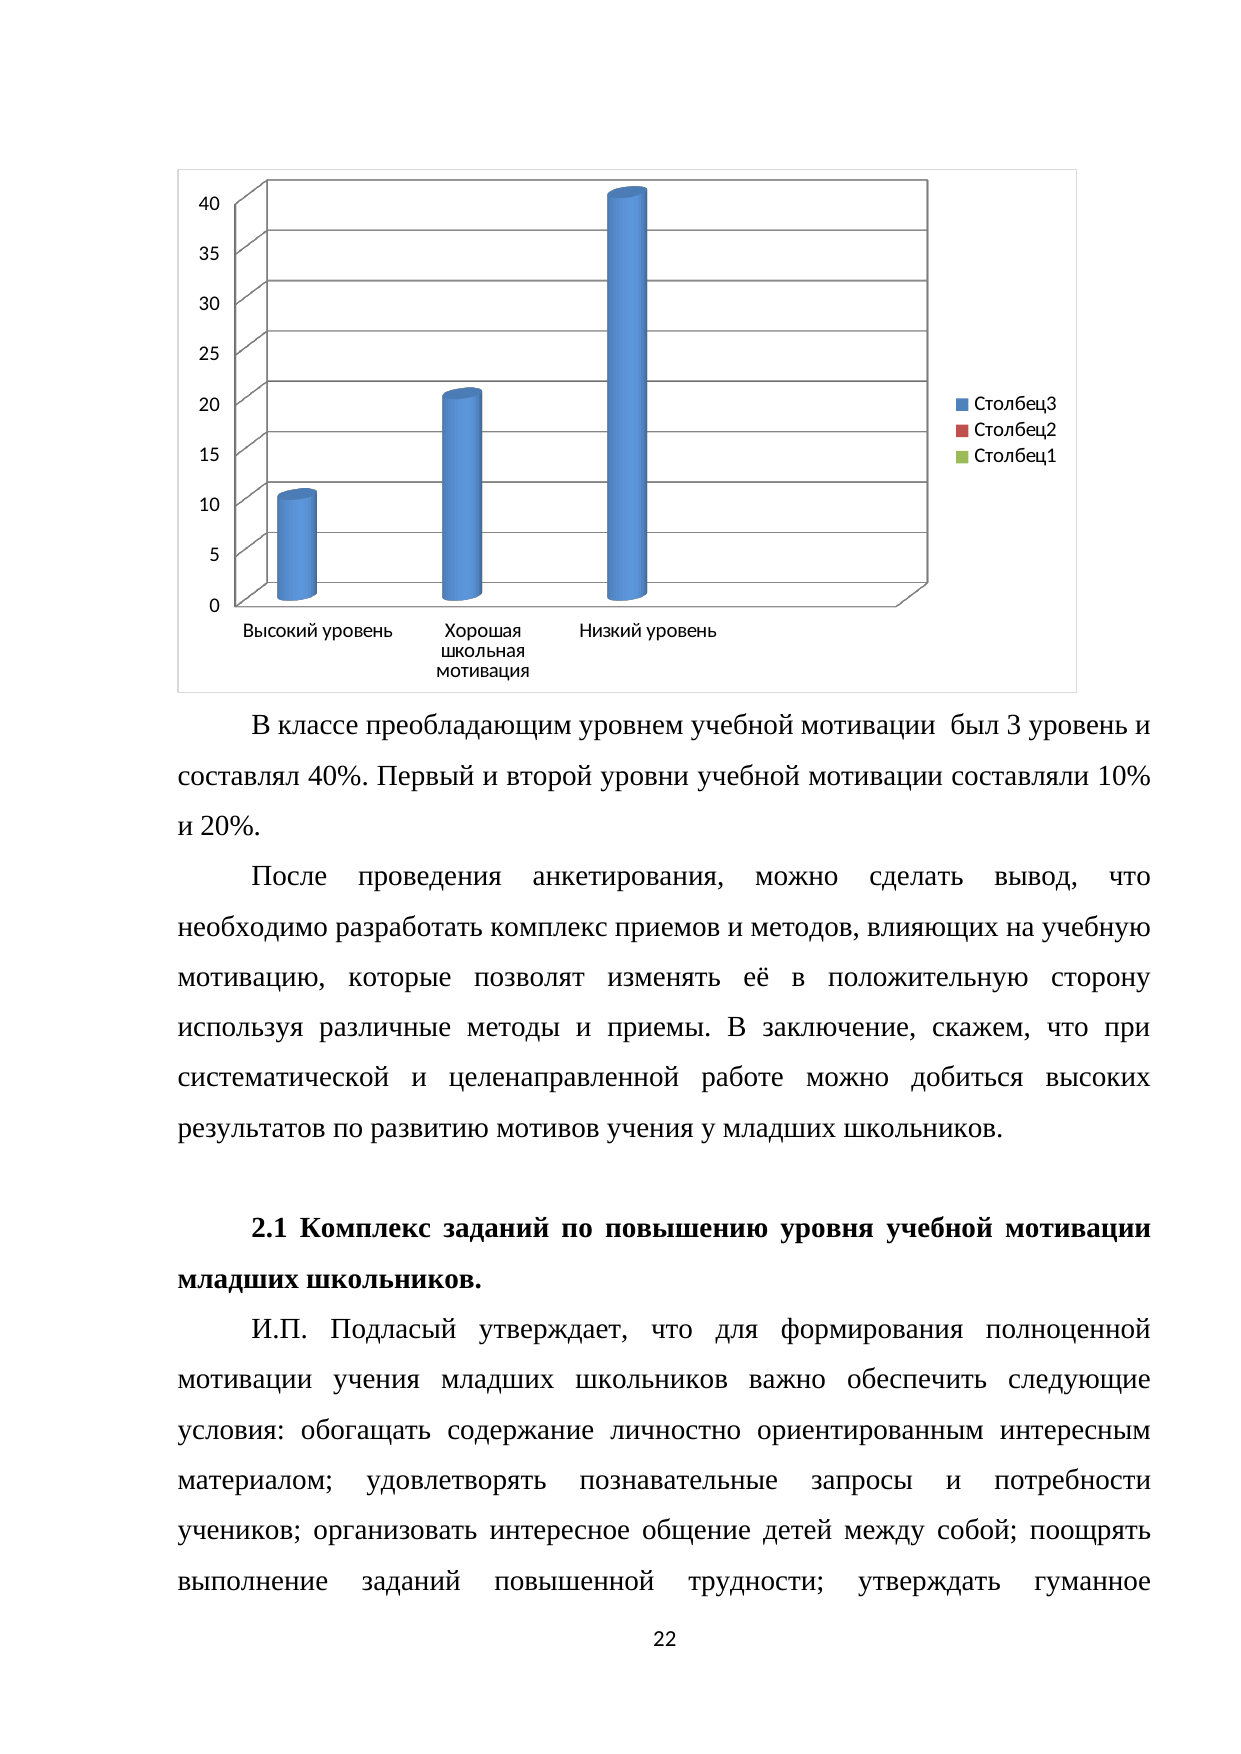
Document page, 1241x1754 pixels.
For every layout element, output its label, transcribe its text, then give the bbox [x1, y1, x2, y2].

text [177, 1311, 1152, 1596]
text 2.1 Комплекс заданий по повышению уровня учебной мотивации младших школьников. [177, 1211, 1152, 1294]
text В классе преобладающим уровнем учебной мотивации был 3 уровень и составлял 40%. Первый и второй уровни учебной мотивации составляли 10% и 20%. [177, 707, 1152, 842]
text После проведения анкетирования, можно сделать вывод, что необходимо разработать комплекс приемов и методов, влияющих на учебную мотивацию, которые позволят изменять её в положительную сторону используя различные методы и приемы. В заключение, скажем, что при систематической и целенаправленной работе можно добиться высоких результатов по развитию мотивов учения у младших школьников. [177, 858, 1152, 1143]
